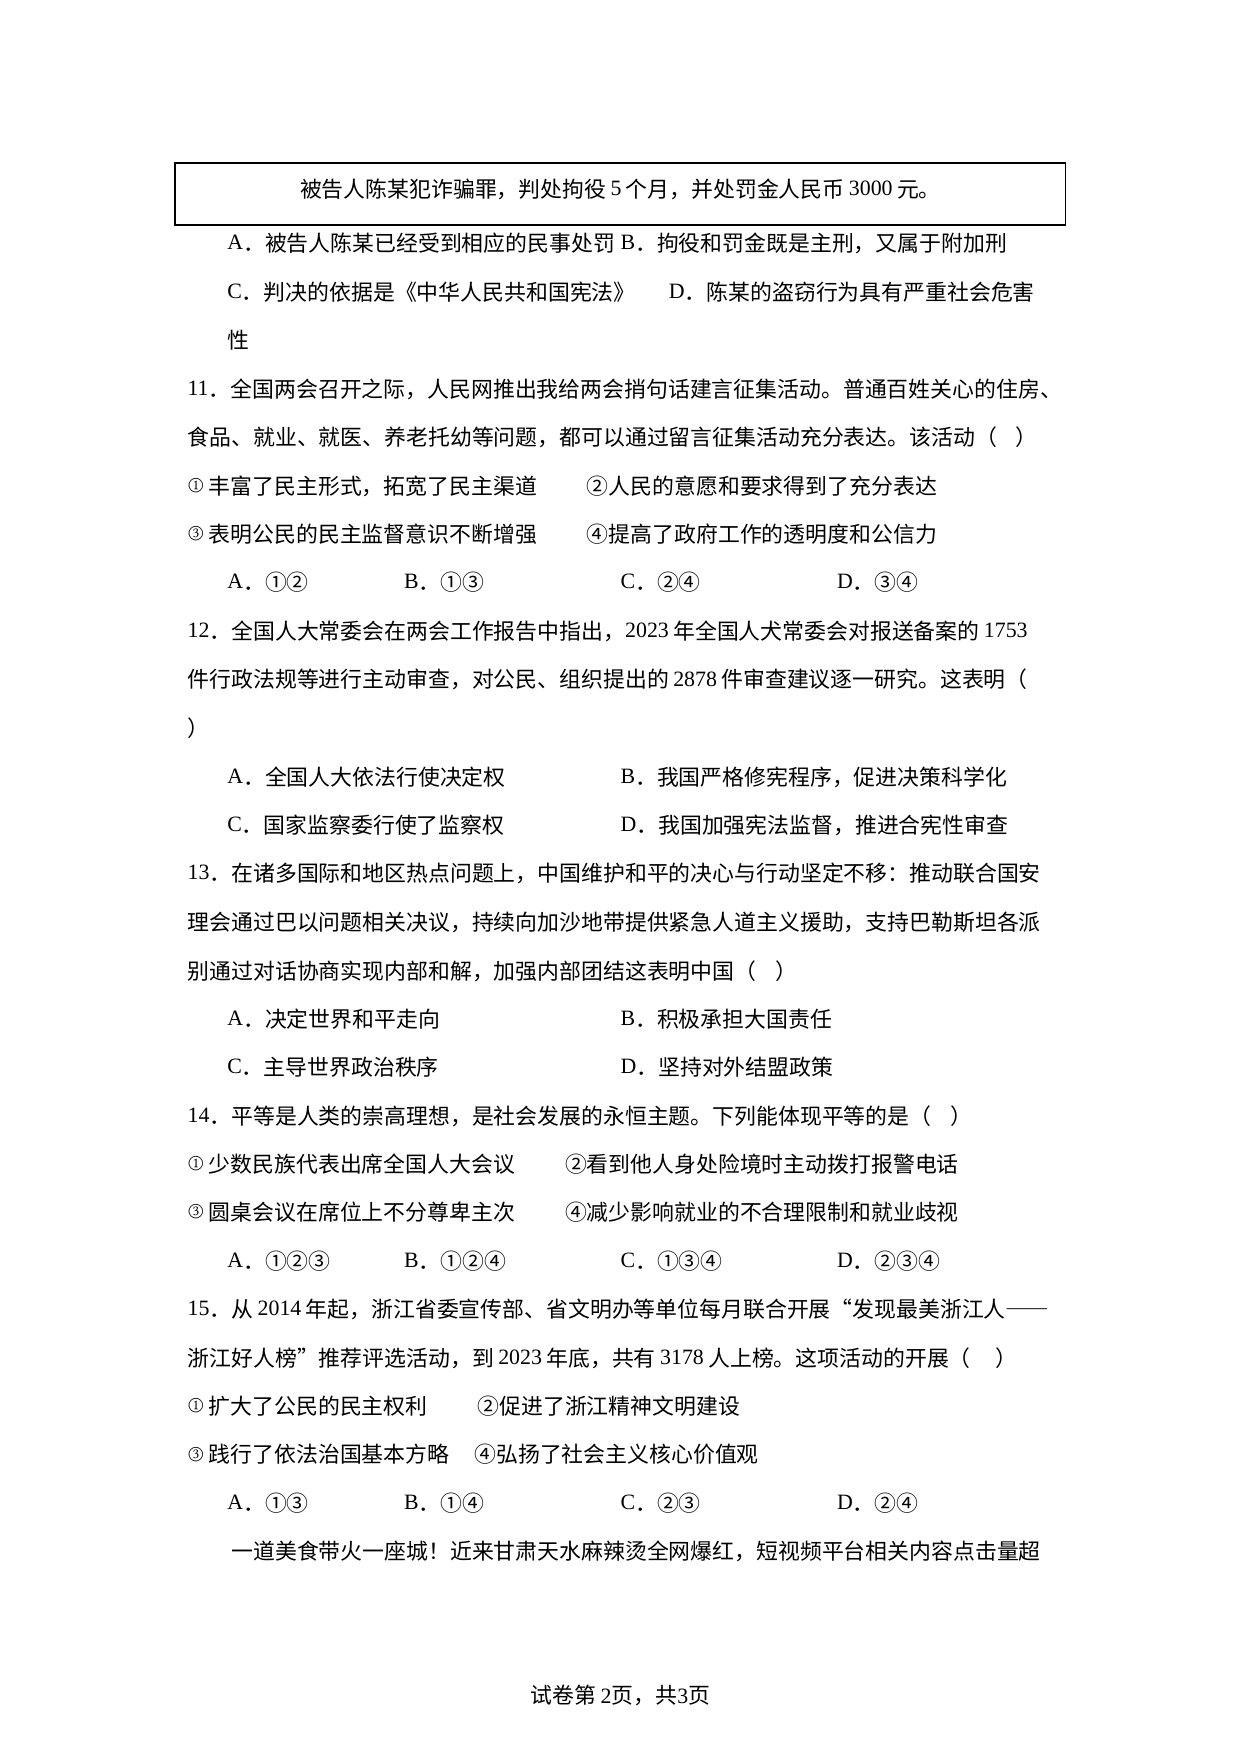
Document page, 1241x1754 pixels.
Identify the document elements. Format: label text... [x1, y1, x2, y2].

text ③圆桌会议在席位上不分尊卑主次 ④减少影响就业的不合理限制和就业歧视 [187, 1195, 1053, 1227]
text ③表明公民的民主监督意识不断增强 ④提高了政府工作的透明度和公信力 [187, 517, 1053, 549]
text A．①②③ B．①②④ C．①③④ D．②③④ [227, 1243, 1053, 1276]
text ③践行了依法治国基本方略 ④弘扬了社会主义核心价值观 [187, 1437, 1053, 1469]
text A．被告人陈某已经受到相应的民事处罚 B．拘役和罚金既是主刑，又属于附加刑 [227, 226, 1053, 258]
text 13．在诸多国际和地区热点问题上，中国维护和平的决心与行动坚定不移：推动联合国安理会通过巴以问题相关决议，持续向加沙地带提供紧急人道主义援助，支持巴勒斯坦各派别通过对话协商实现内部和解，加强内部团结这表明中国（ ） [187, 856, 1053, 986]
text A．决定世界和平走向 B．积极承担大国责任 [227, 1002, 1053, 1034]
text A．①③ B．①④ C．②③ D．②④ [227, 1485, 1053, 1518]
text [187, 1534, 1053, 1566]
text ①扩大了公民的民主权利 ②促进了浙江精神文明建设 [187, 1389, 1053, 1421]
text 15．从2014年起，浙江省委宣传部、省文明办等单位每月联合开展“发现最美浙江人——浙江好人榜”推荐评选活动，到2023年底，共有3178人上榜。这项活动的开展（ ） [187, 1292, 1053, 1373]
text C．判决的依据是《中华人民共和国宪法》 D．陈某的盗窃行为具有严重社会危害性 [227, 274, 1053, 355]
text C．国家监察委行使了监察权 D．我国加强宪法监督，推进合宪性审查 [227, 807, 1053, 840]
text A．①② B．①③ C．②④ D．③④ [227, 565, 1053, 597]
text ①丰富了民主形式，拓宽了民主渠道 ②人民的意愿和要求得到了充分表达 [187, 468, 1053, 501]
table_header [176, 164, 1065, 224]
text 12．全国人大常委会在两会工作报告中指出，2023年全国人犬常委会对报送备案的1753件行政法规等进行主动审查，对公民、组织提出的2878件审查建议逐一研究。这表明（ ） [187, 613, 1053, 743]
text A．全国人大依法行使决定权 B．我国严格修宪程序，促进决策科学化 [227, 759, 1053, 792]
text C．主导世界政治秩序 D．坚持对外结盟政策 [227, 1050, 1053, 1082]
text ①少数民族代表出席全国人大会议 ②看到他人身处险境时主动拨打报警电话 [187, 1147, 1053, 1179]
text 14．平等是人类的崇高理想，是社会发展的永恒主题。下列能体现平等的是（ ） [187, 1098, 1053, 1131]
text 11．全国两会召开之际，人民网推出我给两会捎句话建言征集活动。普通百姓关心的住房、食品、就业、就医、养老托幼等问题，都可以通过留言征集活动充分表达。该活动（ ） [187, 371, 1053, 452]
